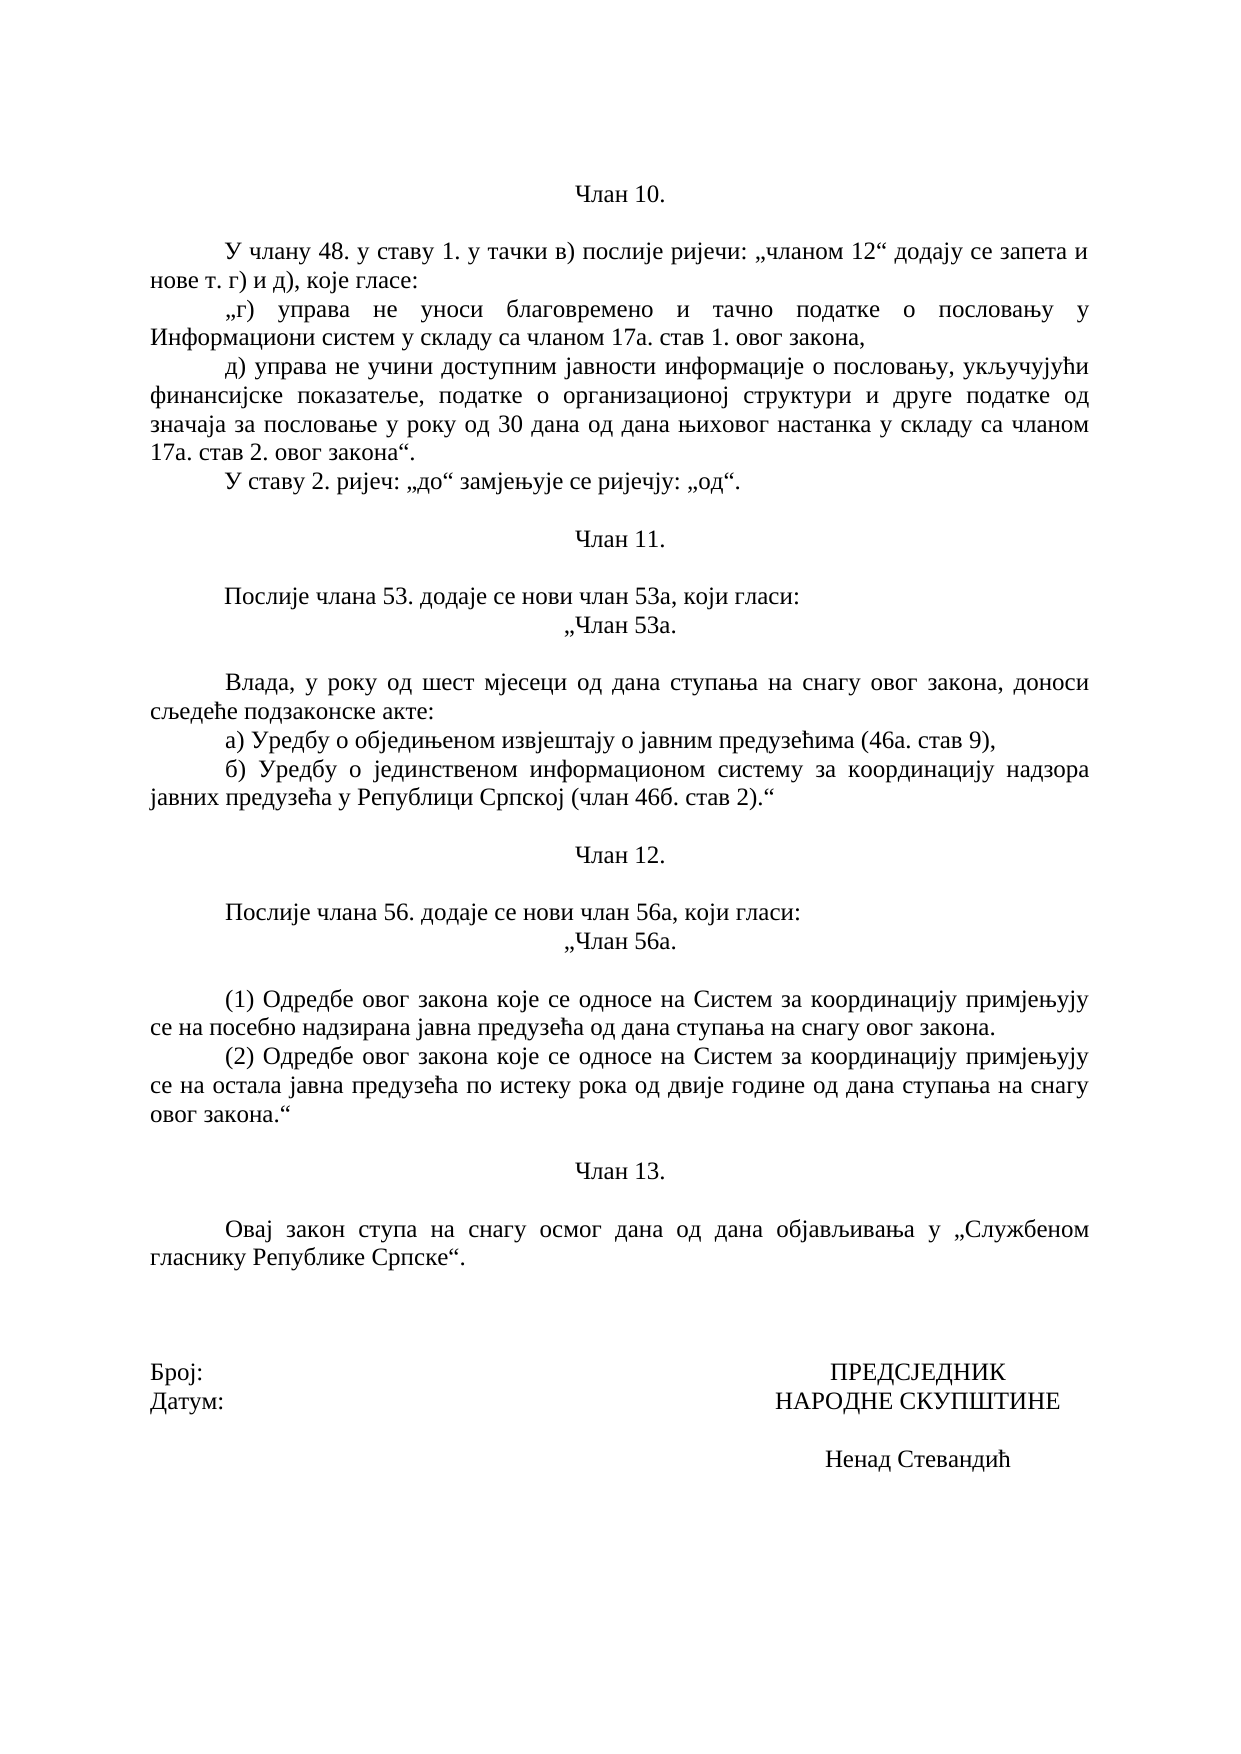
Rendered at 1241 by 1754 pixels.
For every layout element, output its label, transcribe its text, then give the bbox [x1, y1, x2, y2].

text „Члан 53а. [150, 610, 1090, 639]
text Члан 11. [150, 524, 1090, 552]
text Влада, у року од шест мјесеци од дана ступања на снагу овог закона, доноси сљедеће подзаконске акте: [150, 667, 1090, 725]
text „г) управа не уноси благовремено и тачно податке о пословању у Информациони систем у складу са чланом 17а. став 1. овог закона, [150, 294, 1090, 351]
text Послије члана 53. додаје се нови члан 53а, који гласи: [150, 581, 1090, 610]
text б) Уредбу о јединственом информационом систему за координацију надзора јавних предузећа у Републици Српској (члан 46б. став 2).“ [150, 754, 1090, 811]
text Послије члана 56. додаје се нови члан 56а, који гласи: [150, 897, 1090, 926]
text „Члан 56а. [150, 926, 1090, 955]
text Овај закон ступа на снагу осмог дана од дана објављивања у „Службеном гласнику Републике Српске“. [150, 1214, 1090, 1271]
text Члан 13. [150, 1156, 1090, 1185]
text (1) Одредбе овог закона које се односе на Систем за координацију примјењују се на посебно надзирана јавна предузећа од дана ступања на снагу овог закона. [150, 984, 1090, 1041]
text Ненад Стевандић [150, 1444, 1090, 1472]
text (2) Одредбе овог закона које се односе на Систем за координацију примјењују се на остала јавна предузећа по истеку рока од двије године од дана ступања на снагу овог закона.“ [150, 1041, 1090, 1127]
text Датум: НАРОДНЕ СКУПШТИНЕ [150, 1386, 1090, 1415]
text Члан 12. [150, 840, 1090, 869]
text У члану 48. у ставу 1. у тачки в) послије ријечи: „чланом 12“ додају се запета и нове т. г) и д), које гласе: [150, 236, 1090, 294]
text Члан 10. [150, 179, 1090, 207]
text д) управа не учини доступним јавности информације о пословању, укључујући финансијске показатеље, податке о организационој структури и друге податке од значаја за пословање у року од 30 дана од дана њиховог настанка у складу са чланом 17а. став 2. овог закона“. [150, 351, 1090, 466]
text У ставу 2. ријеч: „до“ замјењује се ријечју: „од“. [150, 466, 1090, 495]
text Број: ПРЕДСЈЕДНИК [150, 1357, 1090, 1386]
text а) Уредбу о обједињеном извјештају о јавним предузећима (46а. став 9), [150, 725, 1090, 754]
